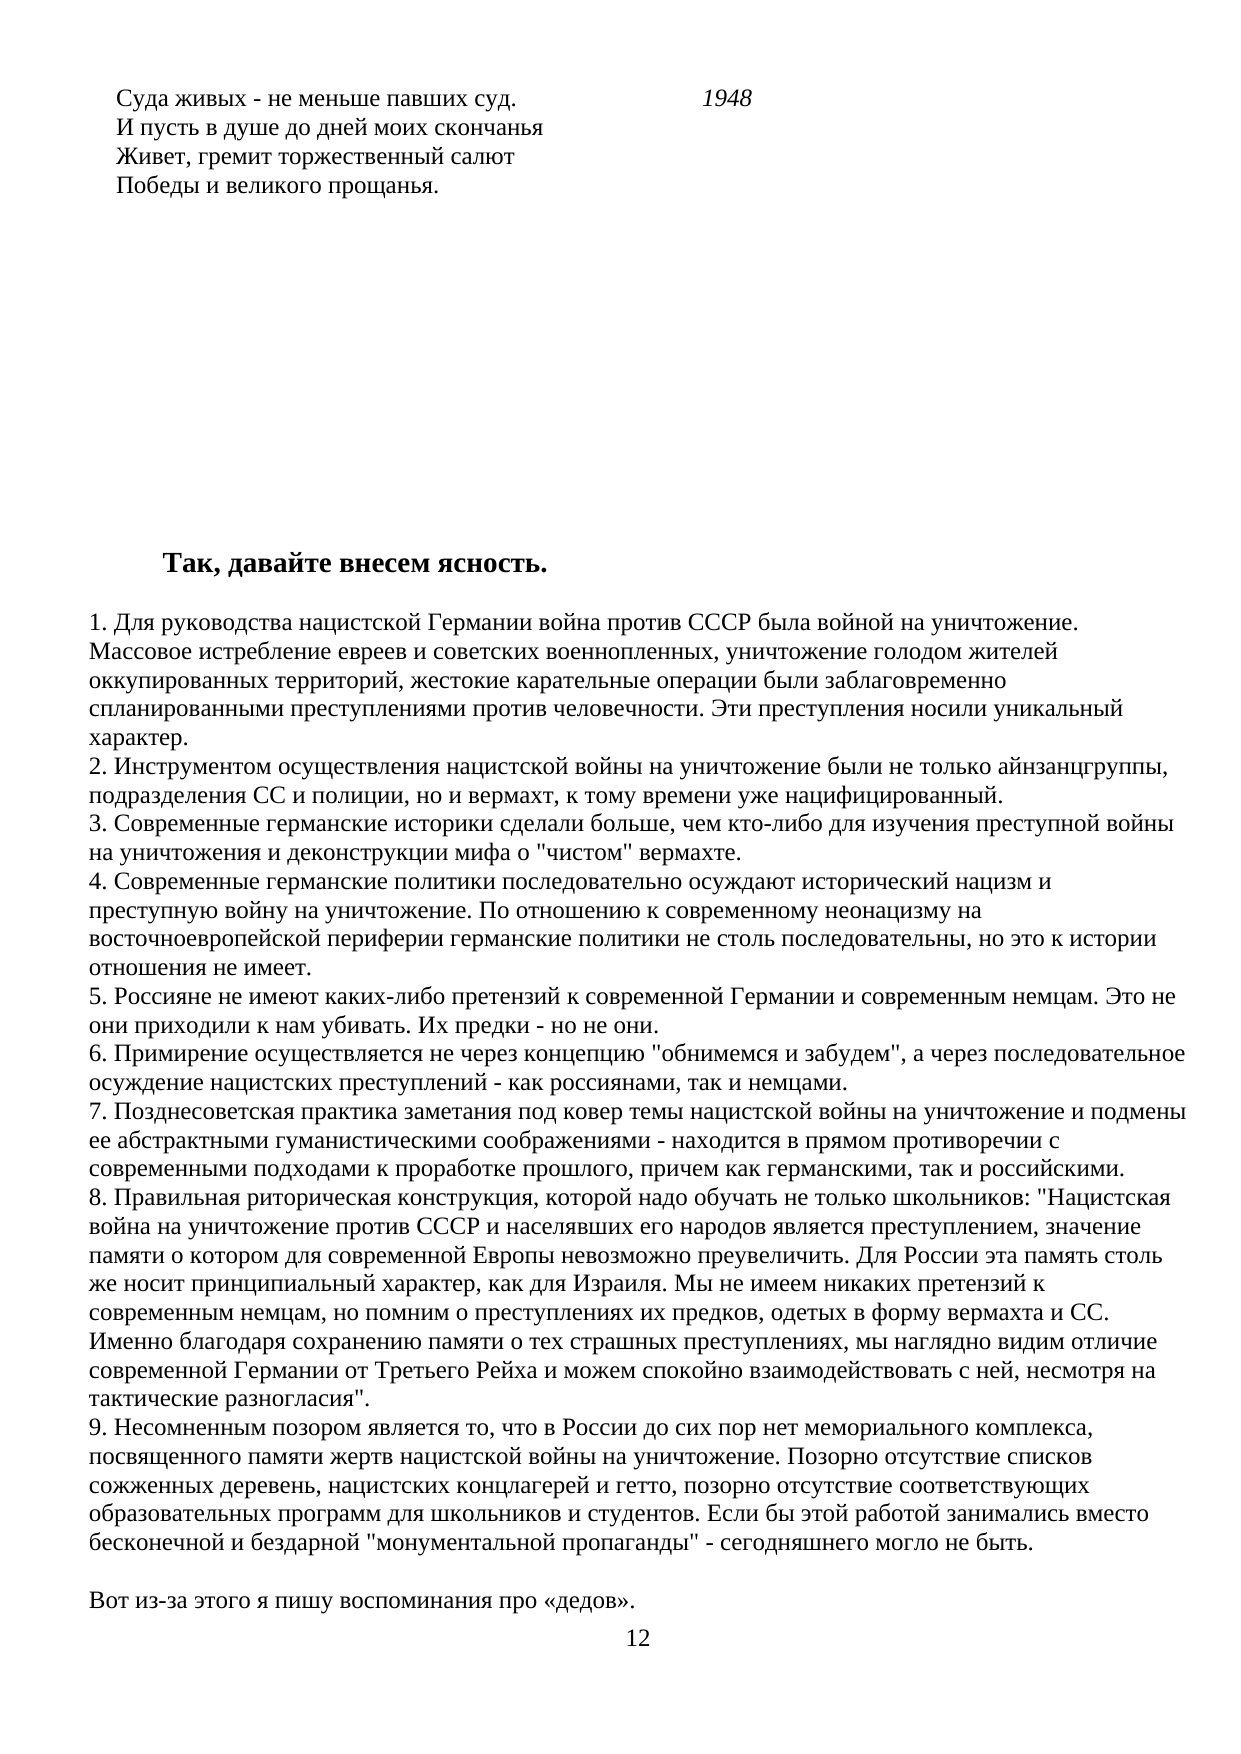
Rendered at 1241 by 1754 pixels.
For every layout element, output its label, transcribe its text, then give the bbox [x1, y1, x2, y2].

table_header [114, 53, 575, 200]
text Вот из-за этого я пишу воспоминания про «дедов». [89, 1585, 1187, 1613]
text Так, давайте внесем ясность. 1. Для руководства нацистской Германии война против СССР была войной на уничтожение. Массовое истребление евреев и советских военнопленных, уничтожение голодом жителей оккупированных территорий, жестокие карательные операции были заблаговременно спланированными преступлениями против человечности. Эти преступления носили уникальный характер. 2. Инструментом осуществления нацистской войны на уничтожение были не только айнзанцгруппы, подразделения СС и полиции, но и вермахт, к тому времени уже нацифицированный. 3. Современные германские историки сделали больше, чем кто-либо для изучения преступной войны на уничтожения и деконструкции мифа о "чистом" вермахте. 4. Современные германские политики последовательно осуждают исторический нацизм и преступную войну на уничтожение. По отношению к современному неонацизму на восточноевропейской периферии германские политики не столь последовательны, но это к истории отношения не имеет. 5. Россияне не имеют каких-либо претензий к современной Германии и современным немцам. Это не они приходили к нам убивать. Их предки - но не они. 6. Примирение осуществляется не через концепцию "обнимемся и забудем", а через последовательное осуждение нацистских преступлений - как россиянами, так и немцами. 7. Позднесоветская практика заметания под ковер темы нацистской войны на уничтожение и подмены ее абстрактными гуманистическими соображениями - находится в прямом противоречии с современными подходами к проработке прошлого, причем как германскими, так и российскими. 8. Правильная риторическая конструкция, которой надо обучать не только школьников: "Нацистская война на уничтожение против СССР и населявших его народов является преступлением, значение памяти о котором для современной Европы невозможно преувеличить. Для России эта память столь же носит принципиальный характер, как для Израиля. Мы не имеем никаких претензий к современным немцам, но помним о преступлениях их предков, одетых в форму вермахта и СС. Именно благодаря сохранению памяти о тех страшных преступлениях, мы наглядно видим отличие современной Германии от Третьего Рейха и можем спокойно взаимодействовать с ней, несмотря на тактические разногласия". 9. Несомненным позором является то, что в России до сих пор нет мемориального комплекса, посвященного памяти жертв нацистской войны на уничтожение. Позорно отсутствие списков сожженных деревень, нацистских концлагерей и гетто, позорно отсутствие соответствующих образовательных программ для школьников и студентов. Если бы этой работой занимались вместо бесконечной и бездарной "монументальной пропаганды" - сегодняшнего могло не быть. [89, 545, 1187, 1556]
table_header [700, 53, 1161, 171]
